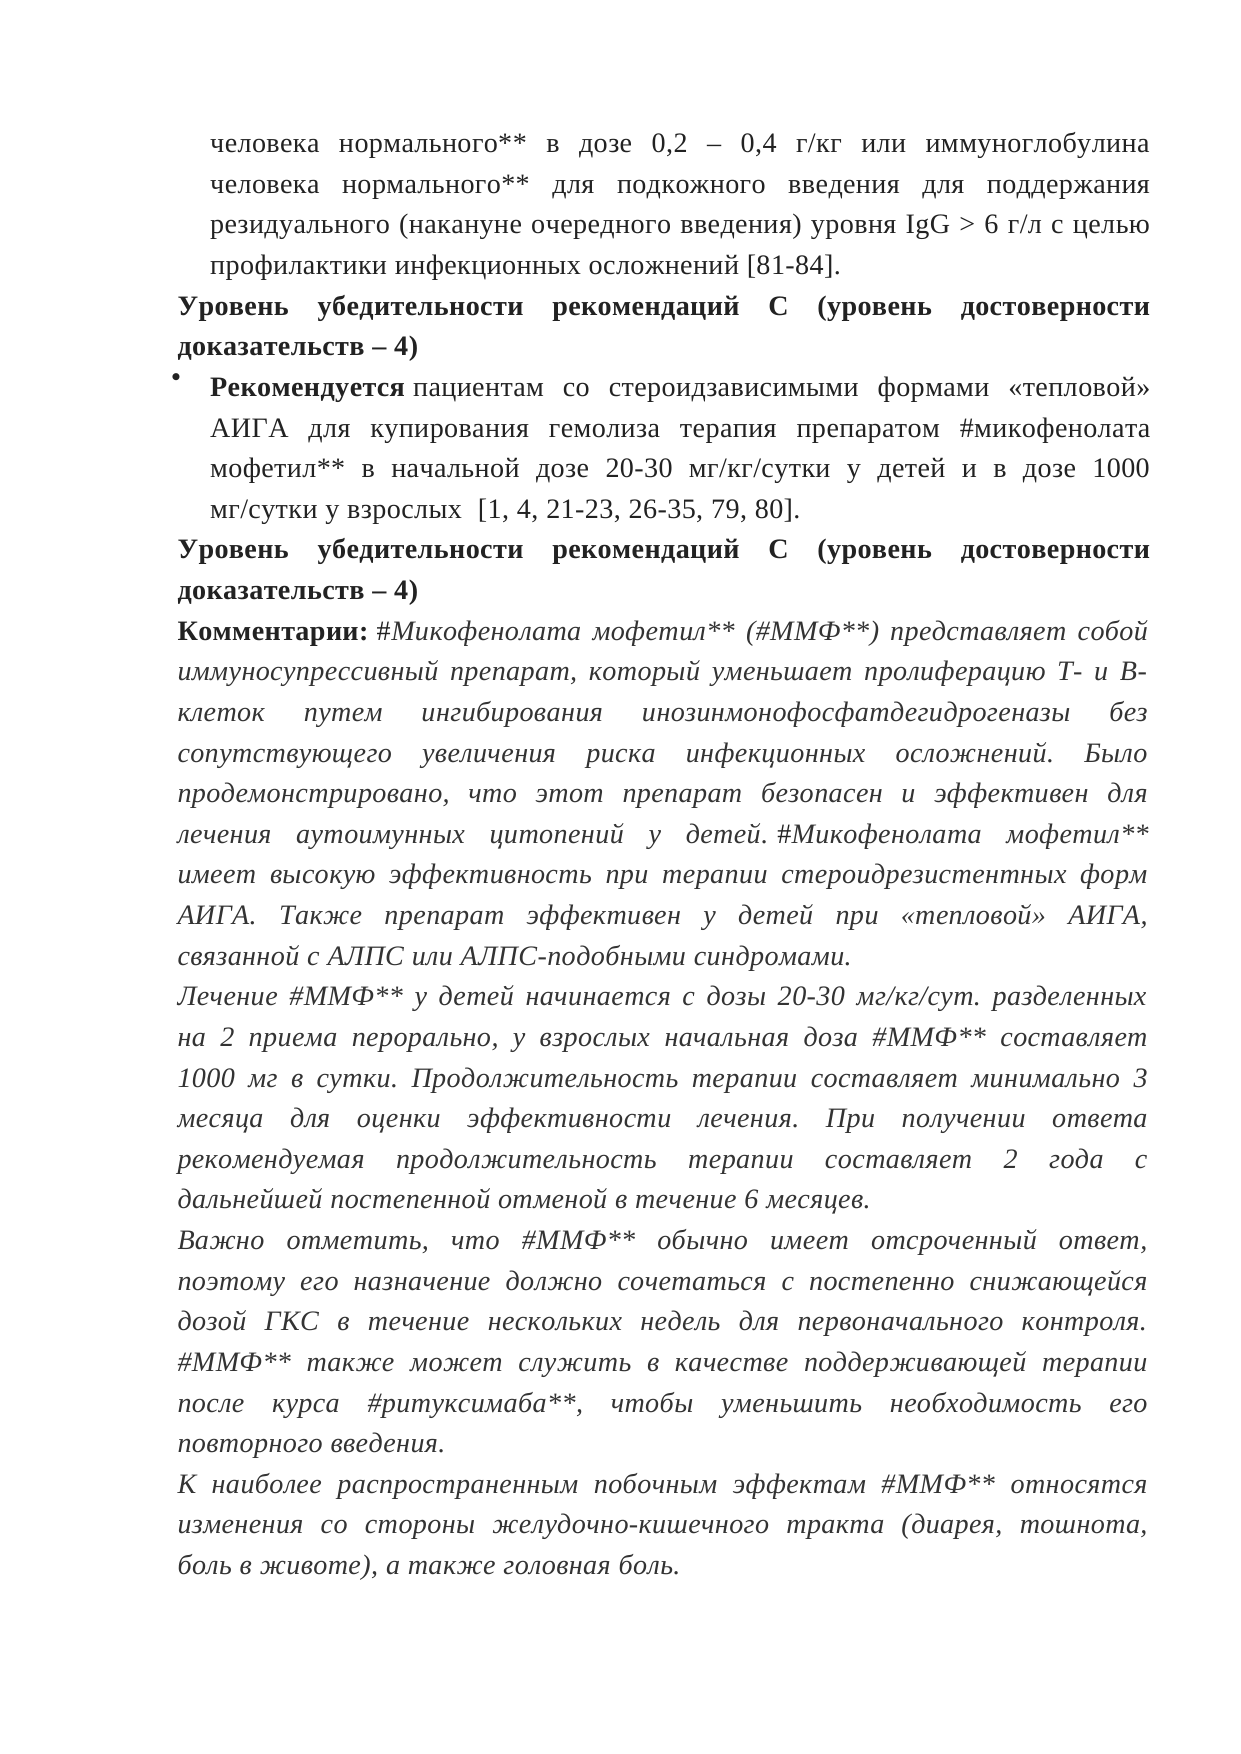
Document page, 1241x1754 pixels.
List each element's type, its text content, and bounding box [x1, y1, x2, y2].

text Лечение #ММФ** у детей начинается с дозы 20-30 мг/кг/сут. разделенных на 2 приема перорально, у взрослых начальная доза #ММФ** составляет 1000 мг в сутки. Продолжительность терапии составляет минимально 3 месяца для оценки эффективности лечения. При получении ответа рекомендуемая продолжительность терапии составляет 2 года с дальнейшей постепенной отменой в течение 6 месяцев. [177, 971, 1152, 1215]
text К наиболее распространенным побочным эффектам #ММФ** относятся изменения со стороны желудочно-кишечного тракта (диарея, тошнота, боль в животе), а также головная боль. [177, 1459, 1152, 1581]
text Уровень убедительности рекомендаций С (уровень достоверности доказательств – 4) [177, 281, 1152, 362]
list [172, 118, 1152, 281]
text Уровень убедительности рекомендаций С (уровень достоверности доказательств – 4) [177, 524, 1152, 606]
list Рекомендуется пациентам со стероидзависимыми формами «тепловой» АИГА для купирования гемолиза терапия препаратом #микофенолата мофетил** в начальной дозе 20-30 мг/кг/сутки у детей и в дозе 1000 мг/сутки у взрослых [1, 4, 21-23, 26-35, 79, 80]. [172, 362, 1152, 524]
text Важно отметить, что #ММФ** обычно имеет отсроченный ответ, поэтому его назначение должно сочетаться с постепенно снижающейся дозой ГКС в течение нескольких недель для первоначального контроля. #ММФ** также может служить в качестве поддерживающей терапии после курса #ритуксимаба**, чтобы уменьшить необходимость его повторного введения. [177, 1215, 1152, 1459]
text Комментарии: #Микофенолата мофетил** (#ММФ**) представляет собой иммуноcупрессивный препарат, который уменьшает пролиферацию Т- и В-клеток путем ингибирования инозинмонофосфатдегидрогеназы без сопутствующего увеличения риска инфекционных осложнений. Было продемонстрировано, что этот препарат безопасен и эффективен для лечения аутоимунных цитопений у детей. #Микофенолата мофетил** имеет высокую эффективность при терапии стероидрезистентных форм АИГА. Также препарат эффективен у детей при «тепловой» АИГА, связанной с АЛПС или АЛПС-подобными синдромами. [177, 606, 1152, 971]
